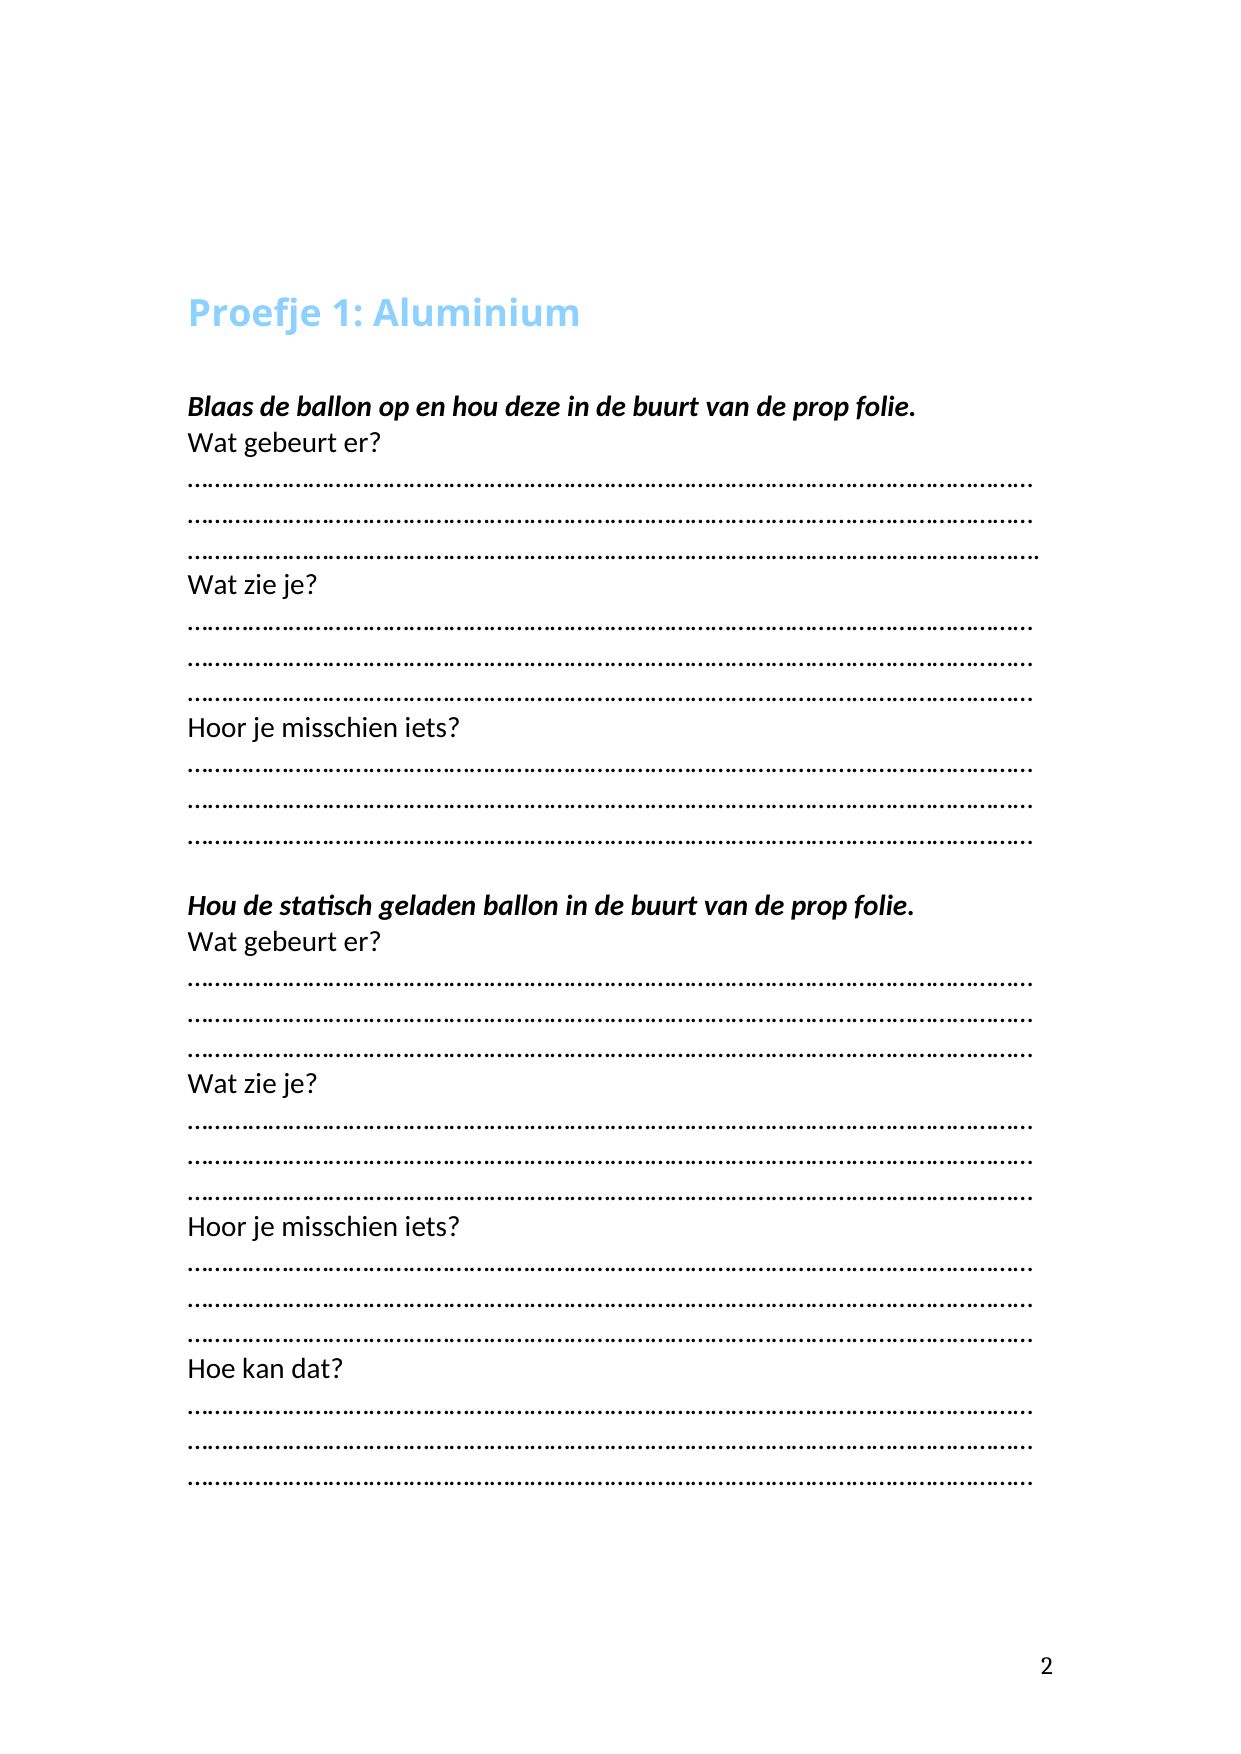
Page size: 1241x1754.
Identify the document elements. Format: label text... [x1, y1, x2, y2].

text ……………………………………………………………………………………………………………………………………………………………………………………………………………………………………………………………………………………………………………………………………………… [187, 1101, 1053, 1208]
text Hoor je misschien iets? [187, 709, 1053, 744]
text Proefje 1: Aluminium [187, 286, 1053, 337]
text Blaas de ballon op en hou deze in de buurt van de prop folie. [187, 388, 1053, 424]
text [187, 1386, 1053, 1493]
text ……………………………………………………………………………………………………………………………………………………………………………………………………………………………………………………………………………………………………………………………………………… [187, 744, 1053, 851]
text Hou de statisch geladen ballon in de buurt van de prop folie. [187, 887, 1053, 923]
text ……………………………………………………………………………………………………………………………………………………………………………………………………………………………………………………………………………………………………………………………………………… [187, 602, 1053, 709]
text Wat zie je? [187, 1065, 1053, 1101]
text Hoe kan dat? [187, 1350, 1053, 1386]
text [187, 1243, 1053, 1350]
text Wat gebeurt er? ………………………………………………………………………………………………………………………………………………………………………………………………………………………………………………………………………………………………………………………………………………. [187, 424, 1053, 566]
text Hoor je misschien iets? [187, 1208, 1053, 1243]
text Wat zie je? [187, 566, 1053, 602]
text ……………………………………………………………………………………………………………………………………………………………………………………………………………………………………………………………………………………………………………………………………………… [187, 958, 1053, 1065]
text Wat gebeurt er? [187, 923, 1053, 958]
